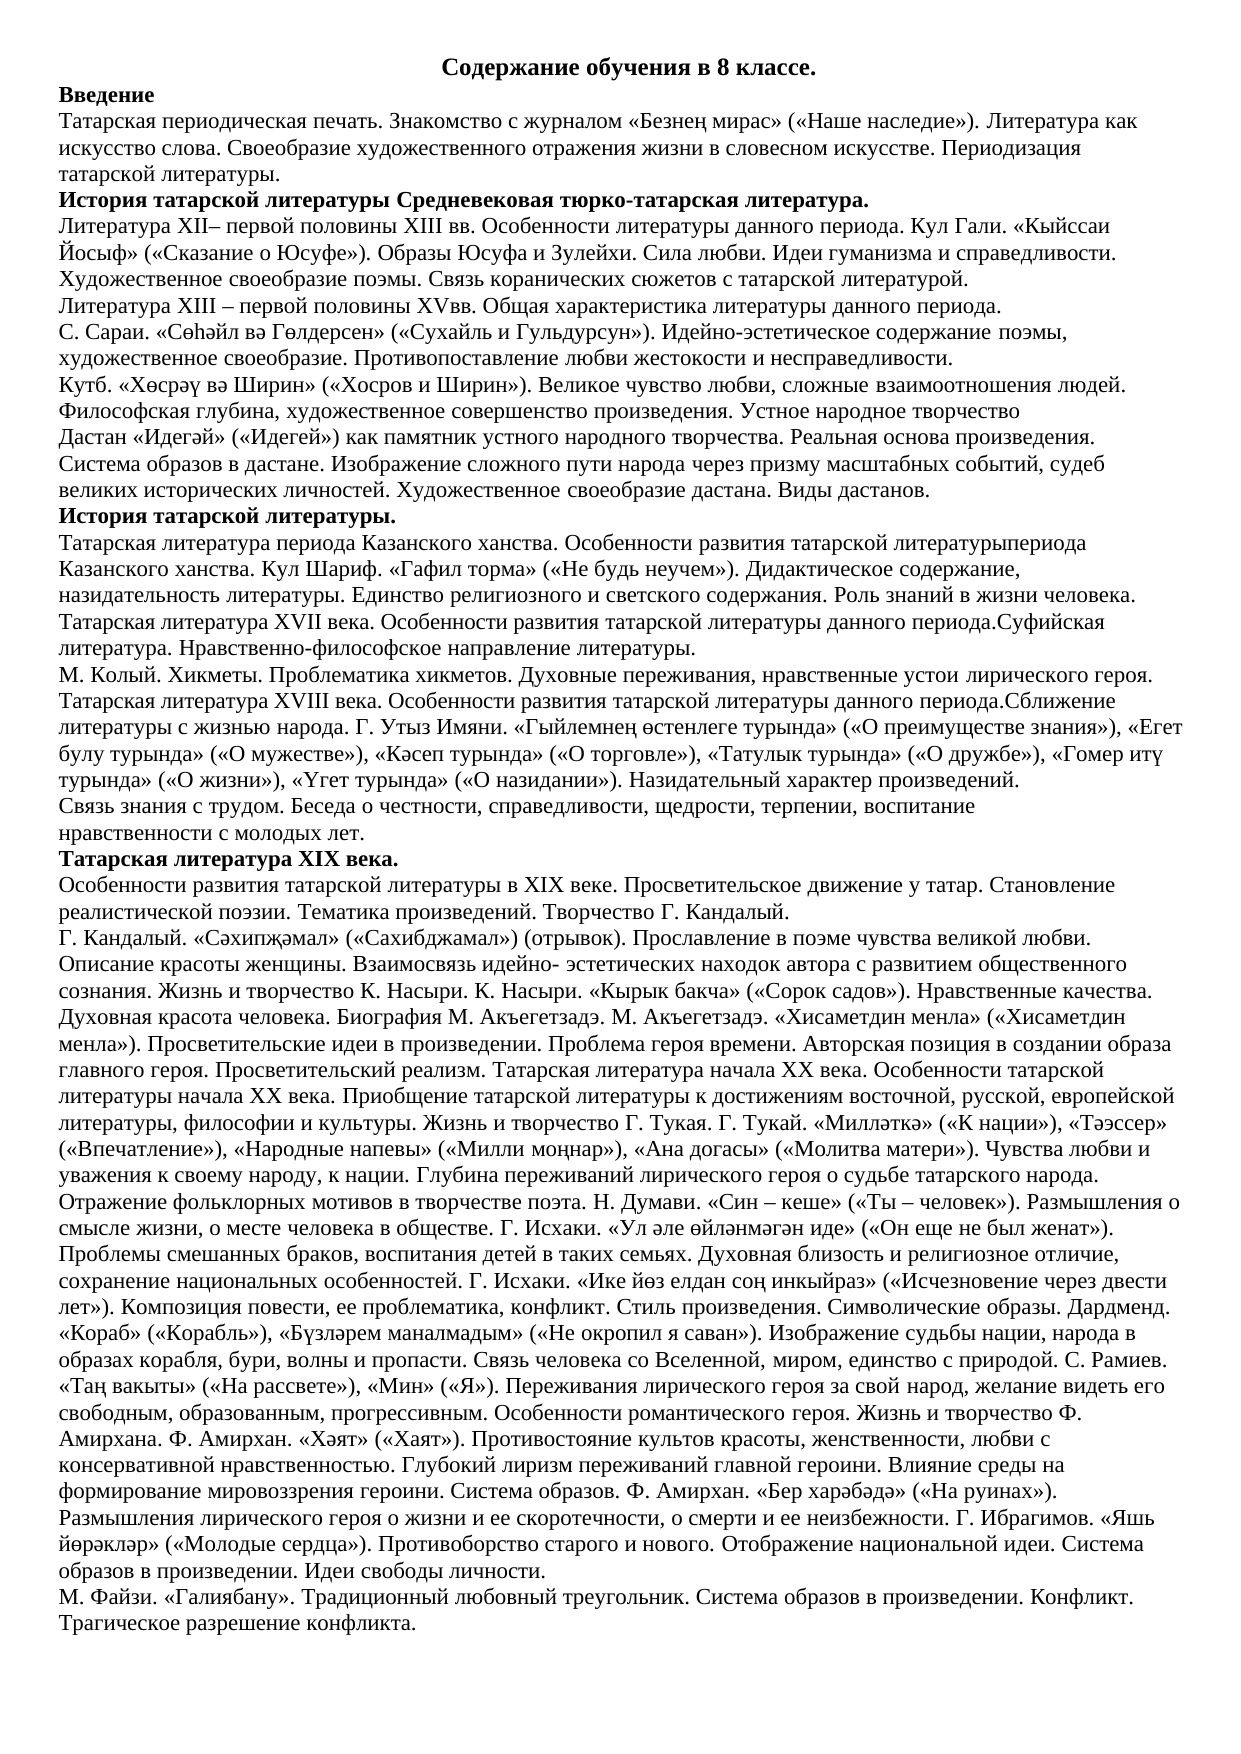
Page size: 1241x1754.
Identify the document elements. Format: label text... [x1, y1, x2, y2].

text Литература XIII – первой половины XVвв. Общая характеристика литературы данного периода. [58, 292, 1184, 318]
text Татарская литература XVIII века. Особенности развития татарской литературы данного периода.Сближение литературы с жизнью народа. Г. Утыз Имяни. «Гыйлемнең өстенлеге турында» («О преимуществе знания»), «Егет булу турында» («О мужестве»), «Кəсеп турында» («О торговле»), «Татулык турында» («О дружбе»), «Гомер итү турында» («О жизни»), «Үгет турында» («О назидании»). Назидательный характер произведений. [58, 687, 1184, 792]
text История татарской литературы. [58, 502, 1184, 529]
text Особенности развития татарской литературы в XIX веке. Просветительское движение у татар. Становление реалистической поэзии. Тематика произведений. Творчество Г. Кандалый. [58, 871, 1184, 924]
text Татарская литература XVII века. Особенности развития татарской литературы данного периода.Суфийская литература. Нравственно-философское направление литературы. [58, 608, 1184, 661]
text Кутб. «Хөсрəү вə Ширин» («Хосров и Ширин»). Великое чувство любви, сложные взаимоотношения людей. Философская глубина, художественное совершенство произведения. Устное народное творчество [58, 371, 1184, 423]
text С. Сараи. «Сөһəйл вə Гөлдерсен» («Сухайль и Гульдурсун»). Идейно-эстетическое содержание поэмы, художественное своеобразие. Противопоставление любви жестокости и несправедливости. [58, 318, 1184, 371]
text Татарская периодическая печать. Знакомство с журналом «Безнең мирас» («Наше наследие»). Литература как искусство слова. Своеобразие художественного отражения жизни в словесном искусстве. Периодизация татарской литературы. [58, 107, 1184, 186]
text Содержание обучения в 8 классе. [58, 52, 1184, 81]
text Г. Кандалый. «Сəхипҗəмал» («Сахибджамал») (отрывок). Прославление в поэме чувства великой любви. Описание красоты женщины. Взаимосвязь идейно- эстетических находок автора с развитием общественного сознания. Жизнь и творчество К. Насыри. К. Насыри. «Кырык бакча» («Сорок садов»). Нравственные качества. Духовная красота человека. Биография М. Акъегетзадэ. М. Акъегетзадэ. «Хисаметдин менла» («Хисаметдин менла»). Просветительские идеи в произведении. Проблема героя времени. Авторская позиция в создании образа главного героя. Просветительский реализм. Татарская литература начала ХХ века. Особенности татарской литературы начала ХХ века. Приобщение татарской литературы к достижениям восточной, русской, европейской литературы, философии и культуры. Жизнь и творчество Г. Тукая. Г. Тукай. «Миллəткə» («К нации»), «Тəэссер» («Впечатление»), «Народные напевы» («Милли моңнар»), «Ана догасы» («Молитва матери»). Чувства любви и уважения к своему народу, к нации. Глубина переживаний лирического героя о судьбе татарского народа. Отражение фольклорных мотивов в творчестве поэта. Н. Думави. «Син – кеше» («Ты – человек»). Размышления о смысле жизни, о месте человека в обществе. Г. Исхаки. «Ул əле өйлəнмəгəн иде» («Он еще не был женат»). Проблемы смешанных браков, воспитания детей в таких семьях. Духовная близость и религиозное отличие, сохранение национальных особенностей. Г. Исхаки. «Ике йөз елдан соң инкыйраз» («Исчезновение через двести лет»). Композиция повести, ее проблематика, конфликт. Стиль произведения. Символические образы. Дардменд. «Кораб» («Корабль»), «Бүзлəрем маналмадым» («Не окропил я саван»). Изображение судьбы нации, народа в образах корабля, бури, волны и пропасти. Связь человека со Вселенной, миром, единство с природой. С. Рамиев. «Таң вакыты» («На рассвете»), «Мин» («Я»). Переживания лирического героя за свой народ, желание видеть его свободным, образованным, прогрессивным. Особенности романтического героя. Жизнь и творчество Ф. Амирхана. Ф. Амирхан. «Хəят» («Хаят»). Противостояние культов красоты, женственности, любви с консервативной нравственностью. Глубокий лиризм переживаний главной героини. Влияние среды на формирование мировоззрения героини. Система образов. Ф. Амирхан. «Бер харəбəдə» («На руинах»). Размышления лирического героя о жизни и ее скоротечности, о смерти и ее неизбежности. Г. Ибрагимов. «Яшь йөрəклəр» («Молодые сердца»). Противоборство старого и нового. Отображение национальной идеи. Система образов в произведении. Идеи свободы личности. [58, 924, 1184, 1583]
text Татарская литература периода Казанского ханства. Особенности развития татарской литературыпериода Казанского ханства. Кул Шариф. «Гафил торма» («Не будь неучем»). Дидактическое содержание, назидательность литературы. Единство религиозного и светского содержания. Роль знаний в жизни человека. [58, 529, 1184, 608]
text М. Колый. Хикметы. Проблематика хикметов. Духовные переживания, нравственные устои лирического героя. [58, 661, 1184, 687]
text Введение [58, 81, 1184, 107]
text М. Файзи. «Галиябану». Традиционный любовный треугольник. Система образов в произведении. Конфликт. Трагическое разрешение конфликта. [58, 1583, 1184, 1636]
text нравственности с молодых лет. [58, 819, 1184, 845]
text История татарской литературы Средневековая тюрко-татарская литература. [58, 186, 1184, 213]
text Дастан «Идегəй» («Идегей») как памятник устного народного творчества. Реальная основа произведения. Система образов в дастане. Изображение сложного пути народа через призму масштабных событий, судеб великих исторических личностей. Художественное своеобразие дастана. Виды дастанов. [58, 423, 1184, 502]
text Связь знания с трудом. Беседа о честности, справедливости, щедрости, терпении, воспитание [58, 792, 1184, 819]
text Татарская литература XIX века. [58, 845, 1184, 871]
text Литература XII– первой половины XIII вв. Особенности литературы данного периода. Кул Гали. «Кыйссаи Йосыф» («Сказание о Юсуфе»). Образы Юсуфа и Зулейхи. Сила любви. Идеи гуманизма и справедливости. Художественное своеобразие поэмы. Связь коранических сюжетов с татарской литературой. [58, 213, 1184, 292]
